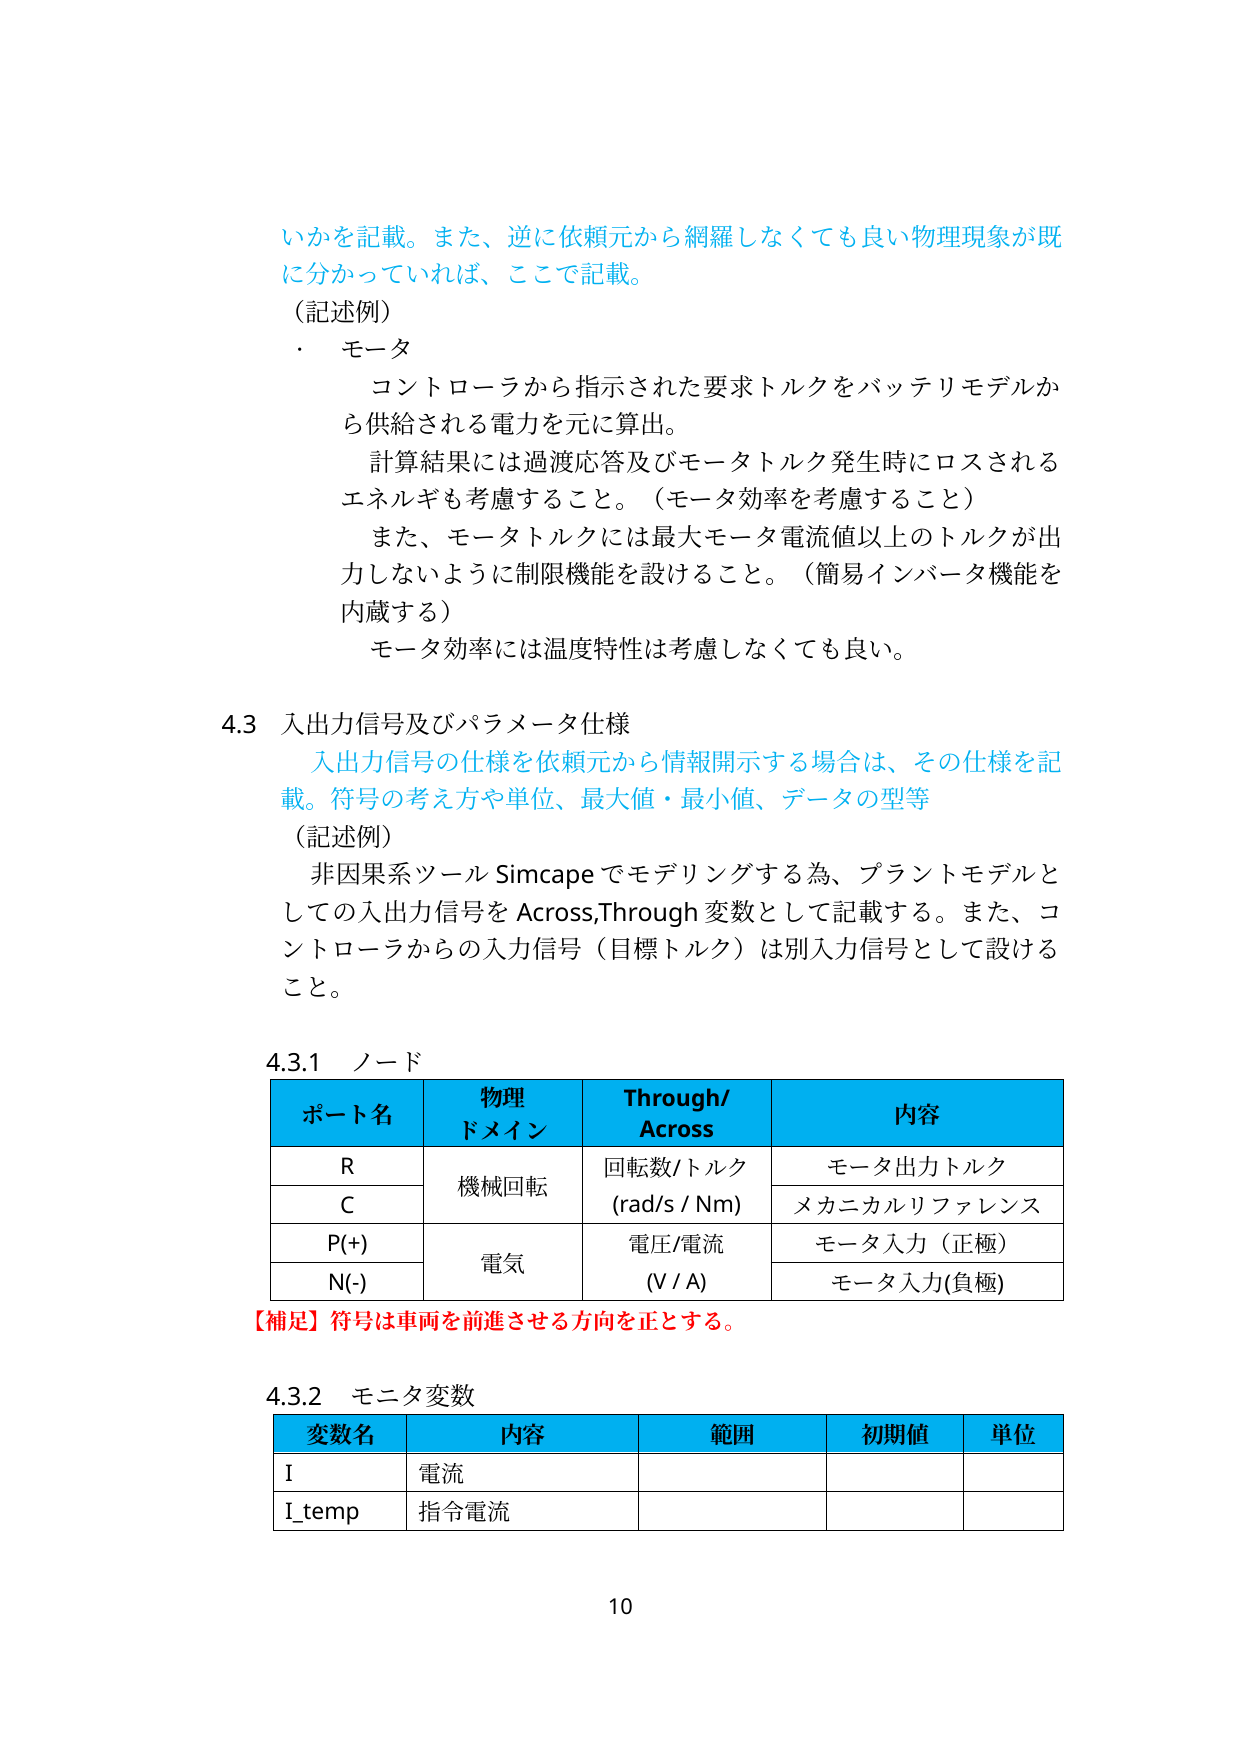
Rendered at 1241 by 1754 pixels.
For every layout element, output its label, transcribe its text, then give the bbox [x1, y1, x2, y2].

table_cell モータ入力(負極) [772, 1263, 1063, 1300]
table_header 物理 ドメイン [424, 1080, 582, 1146]
list （記述例） [281, 817, 1063, 854]
list 入出力信号の仕様を依頼元から情報開示する場合は、その仕様を記載。符号の考え方や単位、最大値・最小値、データの型等 [281, 742, 1063, 817]
table_cell 電気 [424, 1224, 582, 1300]
table_header ポート名 [271, 1080, 423, 1146]
text コントローラから指示された要求トルクをバッテリモデルから供給される電力を元に算出。 [340, 367, 1063, 442]
table_cell N(-) [271, 1263, 423, 1300]
table_cell R [271, 1147, 423, 1185]
text 計算結果には過渡応答及びモータトルク発生時にロスされるエネルギも考慮すること。（モータ効率を考慮すること） [340, 442, 1063, 517]
table_cell メカニカルリファレンス [772, 1186, 1063, 1223]
table_header 内容 [407, 1415, 638, 1452]
table_header 内容 [772, 1080, 1063, 1146]
table_cell [964, 1454, 1063, 1491]
list 【補足】符号は車両を前進させる方向を正とする。 [199, 1301, 1041, 1376]
table_cell [639, 1454, 826, 1491]
table_cell モータ入力（正極） [772, 1224, 1063, 1262]
subtitle ノード [266, 1042, 1063, 1079]
table_cell I_temp [274, 1492, 406, 1529]
table_cell 回転数/トルク (rad/s / Nm) [583, 1147, 771, 1223]
table_cell [827, 1454, 963, 1491]
list 非因果系ツールSimcapeでモデリングする為、プラントモデルとしての入出力信号をAcross,Through変数として記載する。また、コントローラからの入力信号（目標トルク）は別入力信号として設けること。 [281, 854, 1063, 1004]
table_header 範囲 [639, 1415, 826, 1452]
table_header 変数名 [274, 1415, 406, 1452]
table_cell モータ出力トルク [772, 1147, 1063, 1185]
table_cell 電流 [407, 1454, 638, 1491]
table_cell [639, 1492, 826, 1529]
table_header 単位 [964, 1415, 1063, 1452]
table_cell P(+) [271, 1224, 423, 1262]
table_cell I [274, 1454, 406, 1491]
subtitle 入出力信号及びパラメータ仕様 [221, 704, 1063, 742]
table_cell 電圧/電流 (V / A) [583, 1224, 771, 1300]
subtitle モニタ変数 [266, 1376, 1063, 1414]
table_cell C [271, 1186, 423, 1223]
table_header Through/ Across [583, 1080, 771, 1146]
table_cell 指令電流 [407, 1492, 638, 1529]
table_header 初期値 [827, 1415, 963, 1452]
table_cell 機械回転 [424, 1147, 582, 1223]
list モータ [295, 329, 1063, 367]
list また、モータトルクには最大モータ電流値以上のトルクが出力しないように制限機能を設けること。（簡易インバータ機能を内蔵する） [340, 517, 1063, 629]
table_cell [827, 1492, 963, 1529]
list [281, 217, 1063, 292]
table_cell [964, 1492, 1063, 1529]
list （記述例） [281, 292, 1063, 329]
list モータ効率には温度特性は考慮しなくても良い。 [340, 629, 1063, 667]
